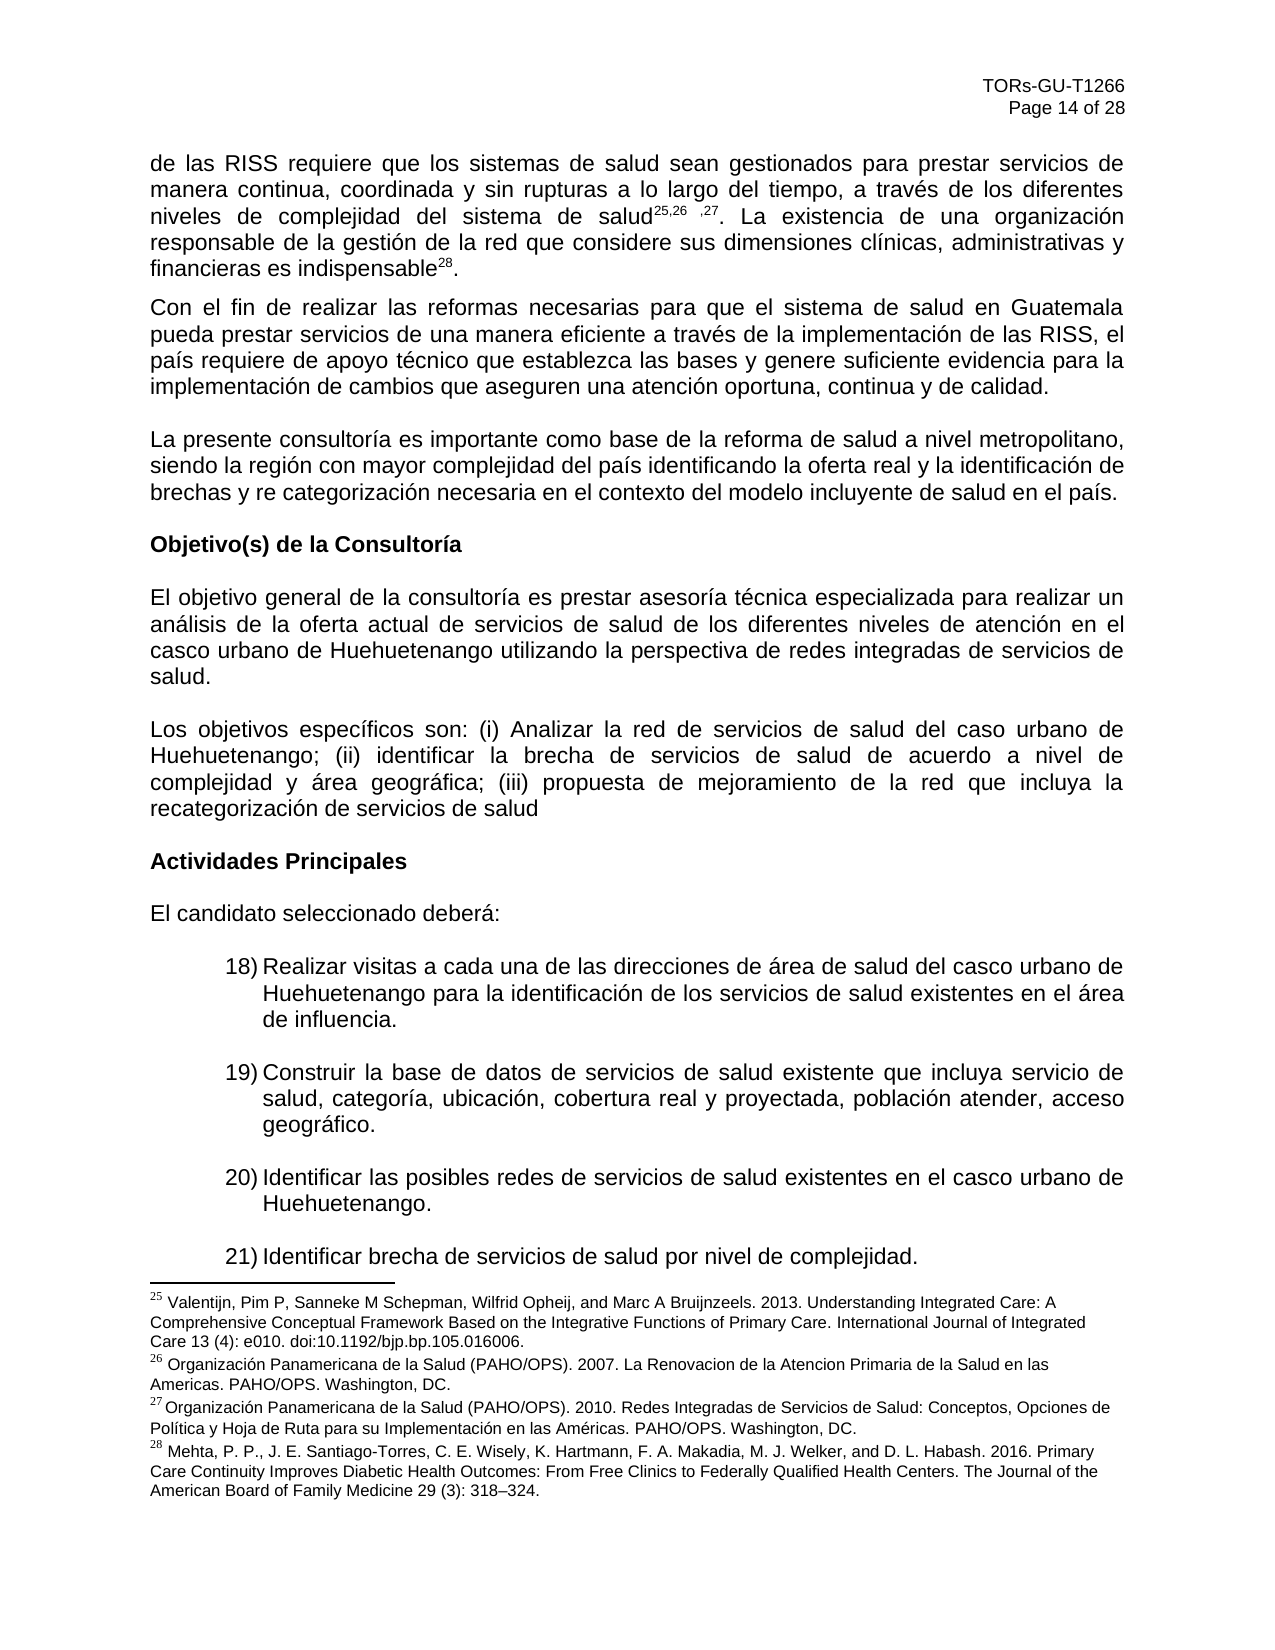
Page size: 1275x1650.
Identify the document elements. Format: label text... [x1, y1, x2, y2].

text Objetivo(s) de la Consultoría [150, 531, 1125, 558]
text El objetivo general de la consultoría es prestar asesoría técnica especializada para realizar un análisis de la oferta actual de servicios de salud de los diferentes niveles de atención en el casco urbano de Huehuetenango utilizando la perspectiva de redes integradas de servicios de salud. [150, 584, 1125, 689]
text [150, 150, 1125, 282]
list Identificar brecha de servicios de salud por nivel de complejidad. [225, 1243, 1125, 1269]
list Construir la base de datos de servicios de salud existente que incluya servicio de salud, categoría, ubicación, cobertura real y proyectada, población atender, acceso geográfico. [225, 1058, 1125, 1138]
text Los objetivos específicos son: (i) Analizar la red de servicios de salud del caso urbano de Huehuetenango; (ii) identificar la brecha de servicios de salud de acuerdo a nivel de complejidad y área geográfica; (iii) propuesta de mejoramiento de la red que incluya la recategorización de servicios de salud [150, 716, 1125, 821]
list Realizar visitas a cada una de las direcciones de área de salud del casco urbano de Huehuetenango para la identificación de los servicios de salud existentes en el área de influencia. [225, 953, 1125, 1032]
list El candidato seleccionado deberá: [150, 900, 1125, 927]
text La presente consultoría es importante como base de la reforma de salud a nivel metropolitano, siendo la región con mayor complejidad del país identificando la oferta real y la identificación de brechas y re categorización necesaria en el contexto del modelo incluyente de salud en el país. [150, 426, 1125, 505]
text Con el fin de realizar las reformas necesarias para que el sistema de salud en Guatemala pueda prestar servicios de una manera eficiente a través de la implementación de las RISS, el país requiere de apoyo técnico que establezca las bases y genere suficiente evidencia para la implementación de cambios que aseguren una atención oportuna, continua y de calidad. [150, 294, 1125, 400]
text Actividades Principales [150, 848, 1125, 874]
list Identificar las posibles redes de servicios de salud existentes en el casco urbano de Huehuetenango. [225, 1164, 1125, 1217]
